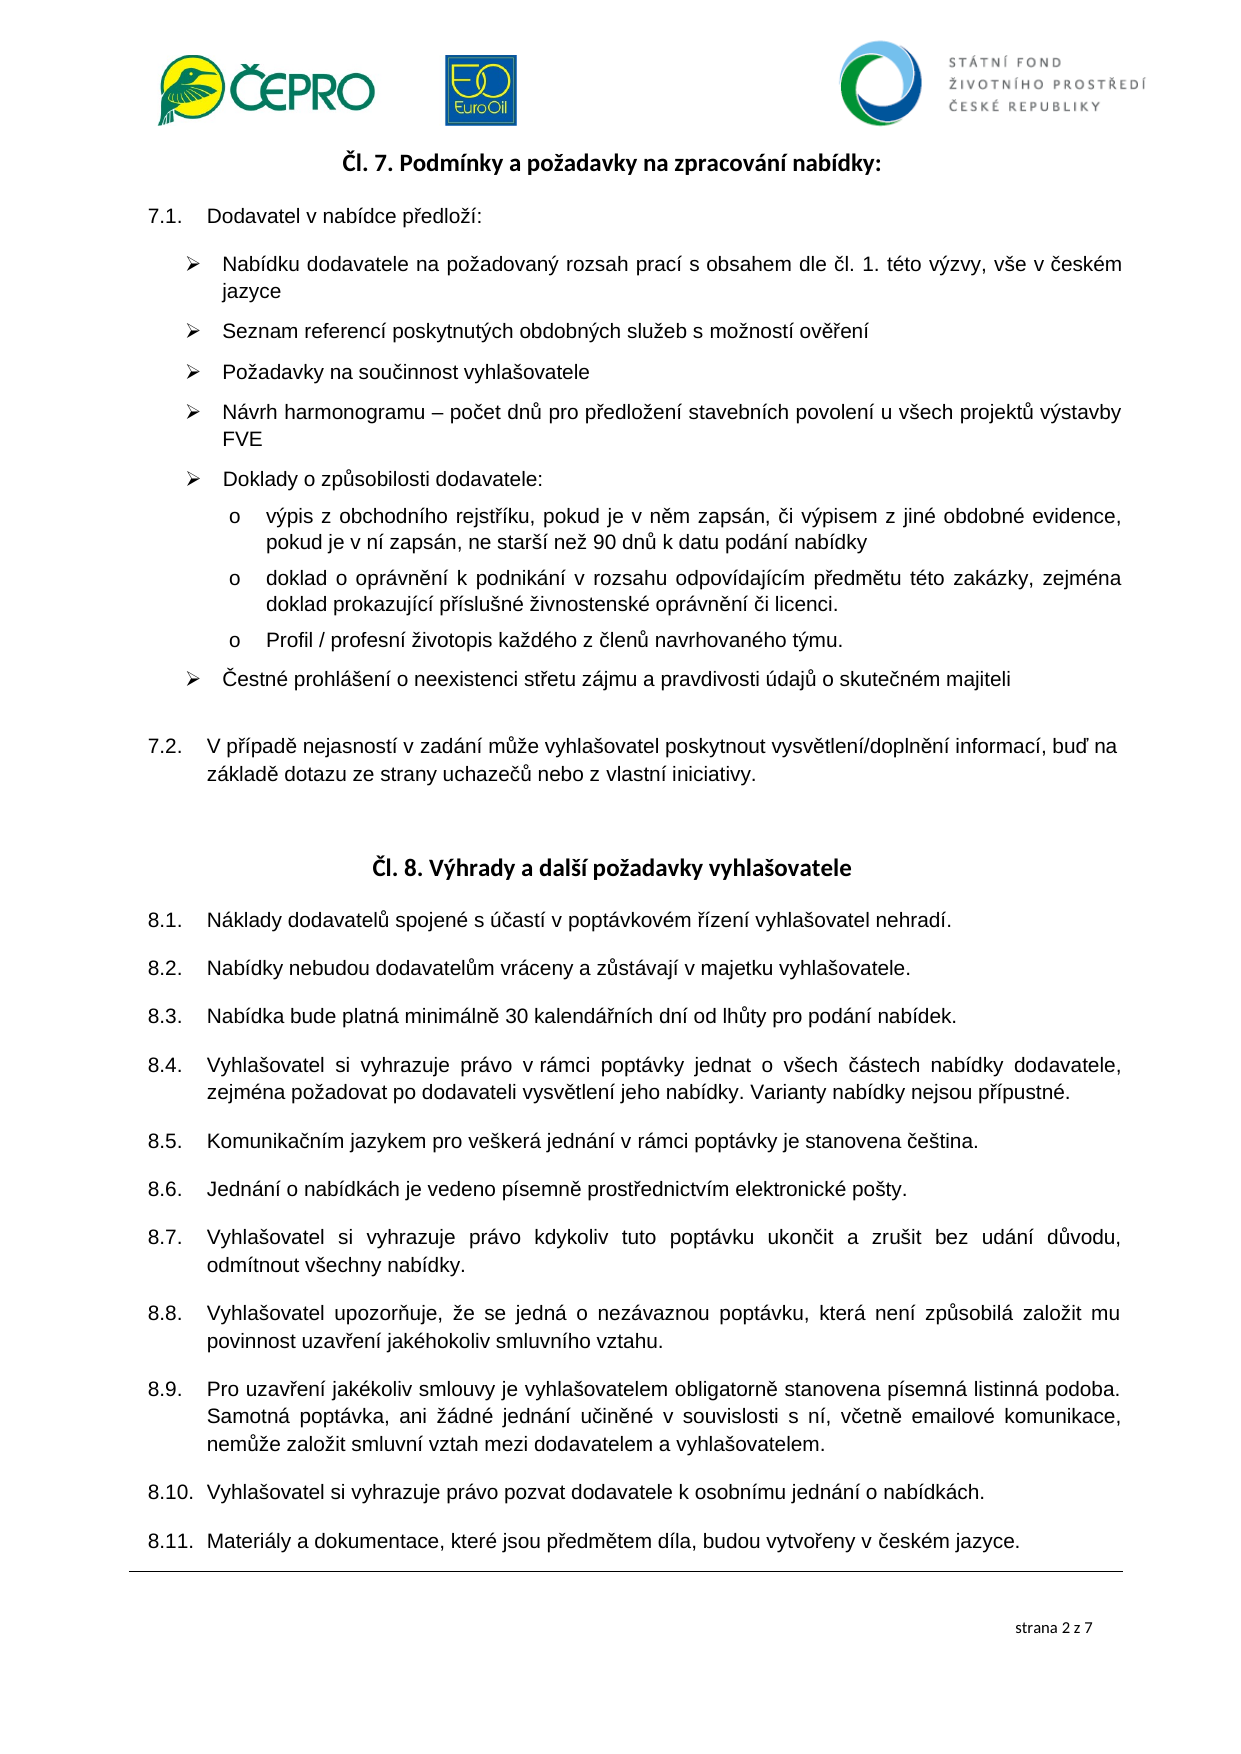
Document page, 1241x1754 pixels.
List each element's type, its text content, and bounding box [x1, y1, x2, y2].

list Požadavky na součinnost vyhlašovatele [185, 359, 1122, 383]
list Seznam referencí poskytnutých obdobných služeb s možností ověření [185, 319, 1122, 343]
list Profil / profesní životopis každého z členů navrhovaného týmu. [228, 628, 1122, 654]
list Čestné prohlášení o neexistenci střetu zájmu a pravdivosti údajů o skutečném majiteli [185, 667, 1122, 691]
text Náklady dodavatelů spojené s účastí v poptávkovém řízení vyhlašovatel nehradí. [148, 908, 1122, 932]
text Nabídka bude platná minimálně 30 kalendářních dní od lhůty pro podání nabídek. [148, 1004, 1122, 1028]
text Vyhlašovatel si vyhrazuje právo v rámci poptávky jednat o všech částech nabídky dodavatele, zejména požadovat po dodavateli vysvětlení jeho nabídky. Varianty nabídky nejsou přípustné. [148, 1053, 1122, 1104]
text Pro uzavření jakékoliv smlouvy je vyhlašovatelem obligatorně stanovena písemná listinná podoba. Samotná poptávka, ani žádné jednání učiněné v souvislosti s ní, včetně emailové komunikace, nemůže založit smluvní vztah mezi dodavatelem a vyhlašovatelem. [148, 1377, 1122, 1456]
picture [157, 55, 517, 126]
text Jednání o nabídkách je vedeno písemně prostřednictvím elektronické pošty. [148, 1177, 1122, 1201]
text Dodavatel v nabídce předloží: [148, 203, 1122, 227]
picture [818, 31, 1160, 136]
text Komunikačním jazykem pro veškerá jednání v rámci poptávky je stanovena čeština. [148, 1128, 1122, 1152]
text V případě nejasností v zadání může vyhlašovatel poskytnout vysvětlení/doplnění informací, buď na základě dotazu ze strany uchazečů nebo z vlastní iniciativy. [148, 734, 1122, 786]
list doklad o oprávnění k podnikání v rozsahu odpovídajícím předmětu této zakázky, zejména doklad prokazující příslušné živnostenské oprávnění či licenci. [228, 566, 1122, 616]
list Doklady o způsobilosti dodavatele: [185, 467, 1122, 491]
list Nabídku dodavatele na požadovaný rozsah prací s obsahem dle čl. 1. této výzvy, vše v českém jazyce [185, 252, 1122, 303]
text Vyhlašovatel si vyhrazuje právo kdykoliv tuto poptávku ukončit a zrušit bez udání důvodu, odmítnout všechny nabídky. [148, 1225, 1122, 1277]
text Vyhlašovatel si vyhrazuje právo pozvat dodavatele k osobnímu jednání o nabídkách. [148, 1480, 1122, 1504]
text Vyhlašovatel upozorňuje, že se jedná o nezávaznou poptávku, která není způsobilá založit mu povinnost uzavření jakéhokoliv smluvního vztahu. [148, 1301, 1122, 1352]
text Podmínky a požadavky na zpracování nabídky: [102, 148, 1122, 178]
text Výhrady a další požadavky vyhlašovatele [102, 852, 1122, 882]
list výpis z obchodního rejstříku, pokud je v něm zapsán, či výpisem z jiné obdobné evidence, pokud je v ní zapsán, ne starší než 90 dnů k datu podání nabídky [228, 504, 1122, 553]
list Návrh harmonogramu – počet dnů pro předložení stavebních povolení u všech projektů výstavby FVE [185, 399, 1122, 451]
text Nabídky nebudou dodavatelům vráceny a zůstávají v majetku vyhlašovatele. [148, 956, 1122, 980]
text Materiály a dokumentace, které jsou předmětem díla, budou vytvořeny v českém jazyce. [148, 1528, 1122, 1552]
